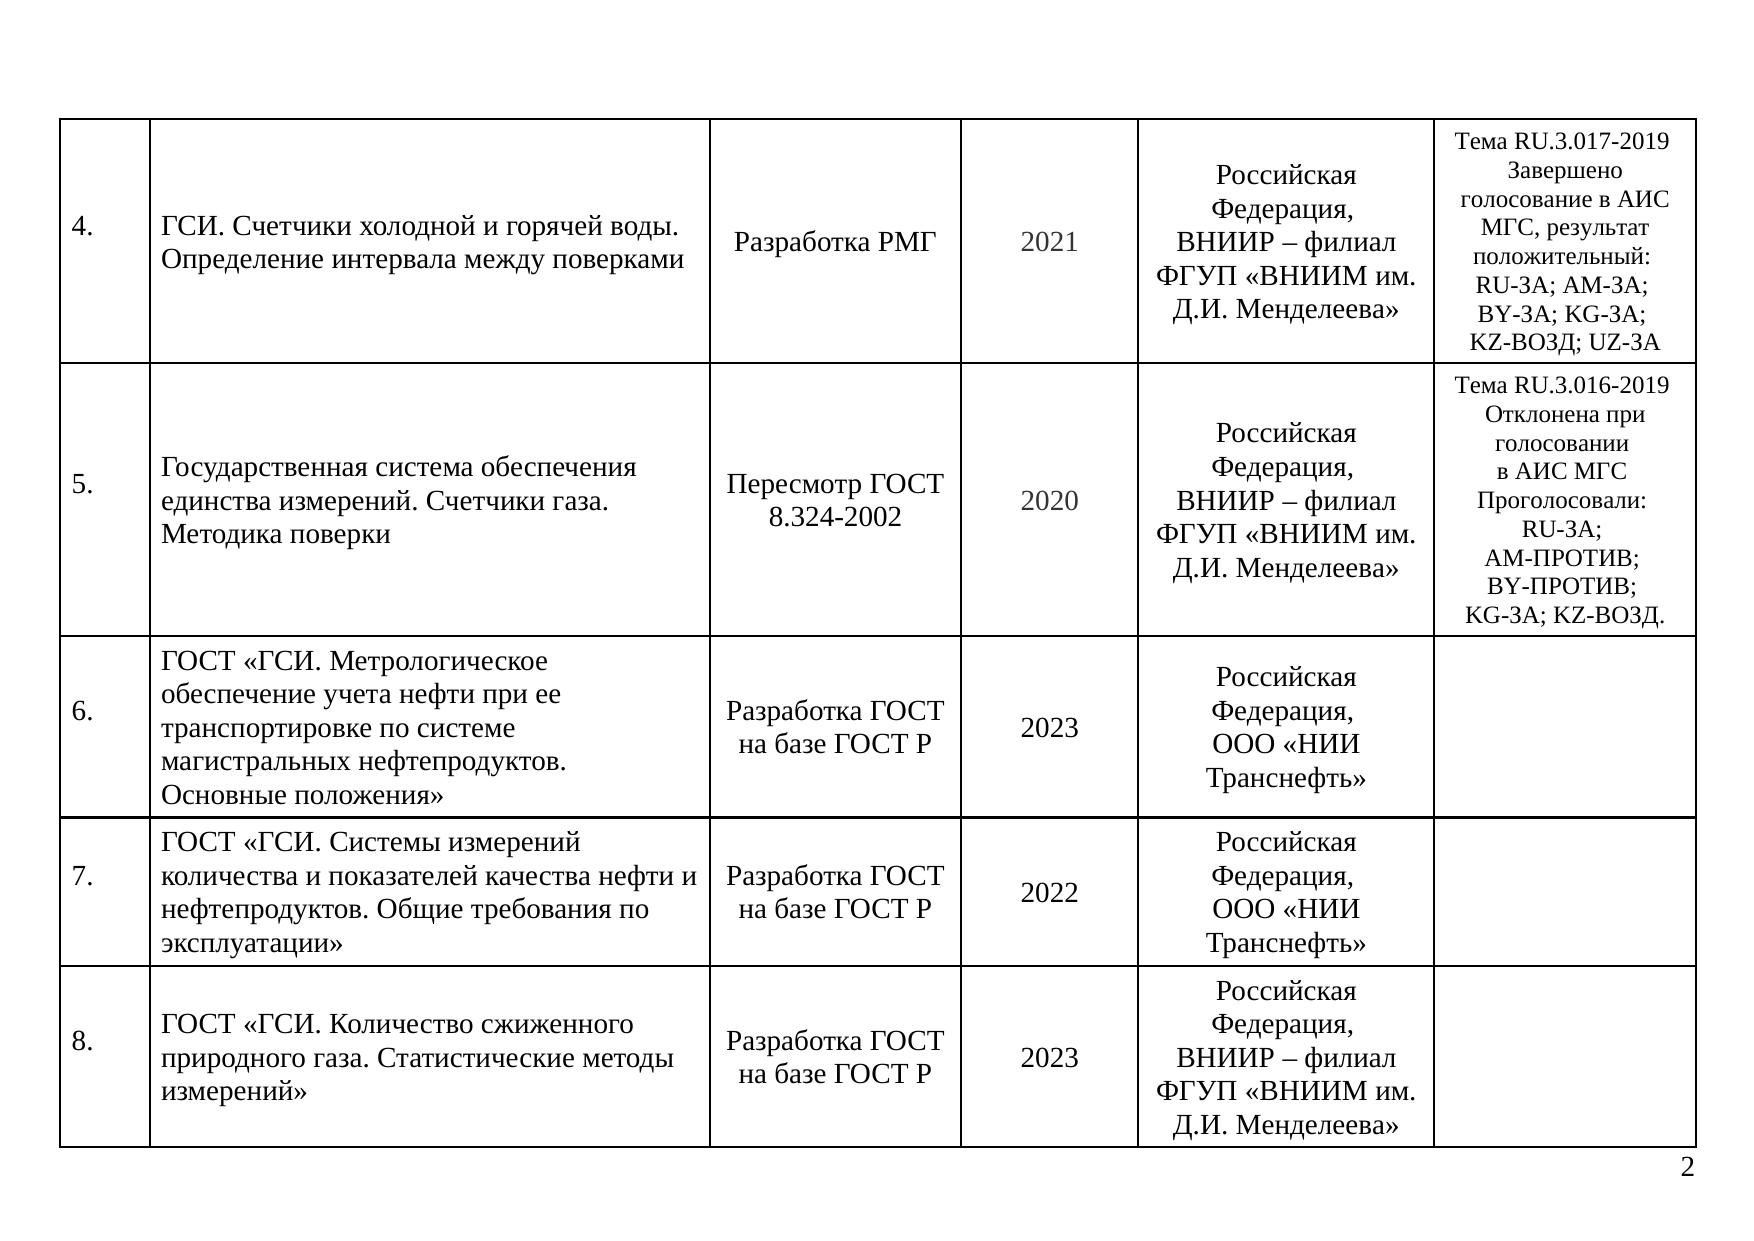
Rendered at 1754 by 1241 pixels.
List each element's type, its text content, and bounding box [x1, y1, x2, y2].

table_cell ГОСТ «ГСИ. Системы измерений количества и показателей качества нефти и нефтепродуктов. Общие требования по эксплуатации» [151, 819, 709, 964]
table_cell [61, 819, 149, 964]
table_cell 2023 [962, 637, 1137, 816]
table_cell Разработка ГОСТ на базе ГОСТ Р [711, 637, 960, 816]
table_cell 2020 [962, 364, 1137, 635]
table_cell [61, 364, 149, 635]
table_cell [1435, 967, 1695, 1146]
table_cell ГОСТ «ГСИ. Метрологическое обеспечение учета нефти при ее транспортировке по системе магистральных нефтепродуктов. Основные положения» [151, 637, 709, 816]
table_cell 2021 [962, 120, 1137, 362]
table_cell ГОСТ «ГСИ. Количество сжиженного природного газа. Статистические методы измерений» [151, 967, 709, 1146]
table_cell Тема RU.3.017-2019 Завершено голосование в АИС МГС, результат положительный: RU-ЗА; AM-ЗА; BY-ЗА; KG-ЗА; KZ-ВОЗД; UZ-ЗА [1435, 120, 1695, 362]
table_cell [61, 637, 149, 816]
table_cell Разработка РМГ [711, 120, 960, 362]
table_cell Государственная система обеспечения единства измерений. Счетчики газа. Методика поверки [151, 364, 709, 635]
table_cell Российская Федерация, ВНИИР – филиал ФГУП «ВНИИМ им. Д.И. Менделеева» [1139, 364, 1433, 635]
table_cell 2023 [962, 967, 1137, 1146]
table_cell Разработка ГОСТ на базе ГОСТ Р [711, 819, 960, 964]
table_cell Тема RU.3.016-2019 Отклонена при голосовании в АИС МГС Проголосовали: RU-ЗА; AM-ПРОТИВ; BY-ПРОТИВ; KG-ЗА; KZ-ВОЗД. [1435, 364, 1695, 635]
table_cell 2022 [962, 819, 1137, 964]
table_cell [711, 967, 960, 1146]
table_cell Российская Федерация, ООО «НИИ Транснефть» [1139, 819, 1433, 964]
table_cell Пересмотр ГОСТ 8.324-2002 [711, 364, 960, 635]
table_cell [61, 967, 149, 1146]
table_cell [1435, 637, 1695, 816]
table_cell ГСИ. Счетчики холодной и горячей воды. Определение интервала между поверками [151, 120, 709, 362]
table_cell Российская Федерация, ООО «НИИ Транснефть» [1139, 637, 1433, 816]
table_cell [1435, 819, 1695, 964]
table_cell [1139, 120, 1433, 362]
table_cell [1139, 967, 1433, 1146]
table_cell [61, 120, 149, 362]
